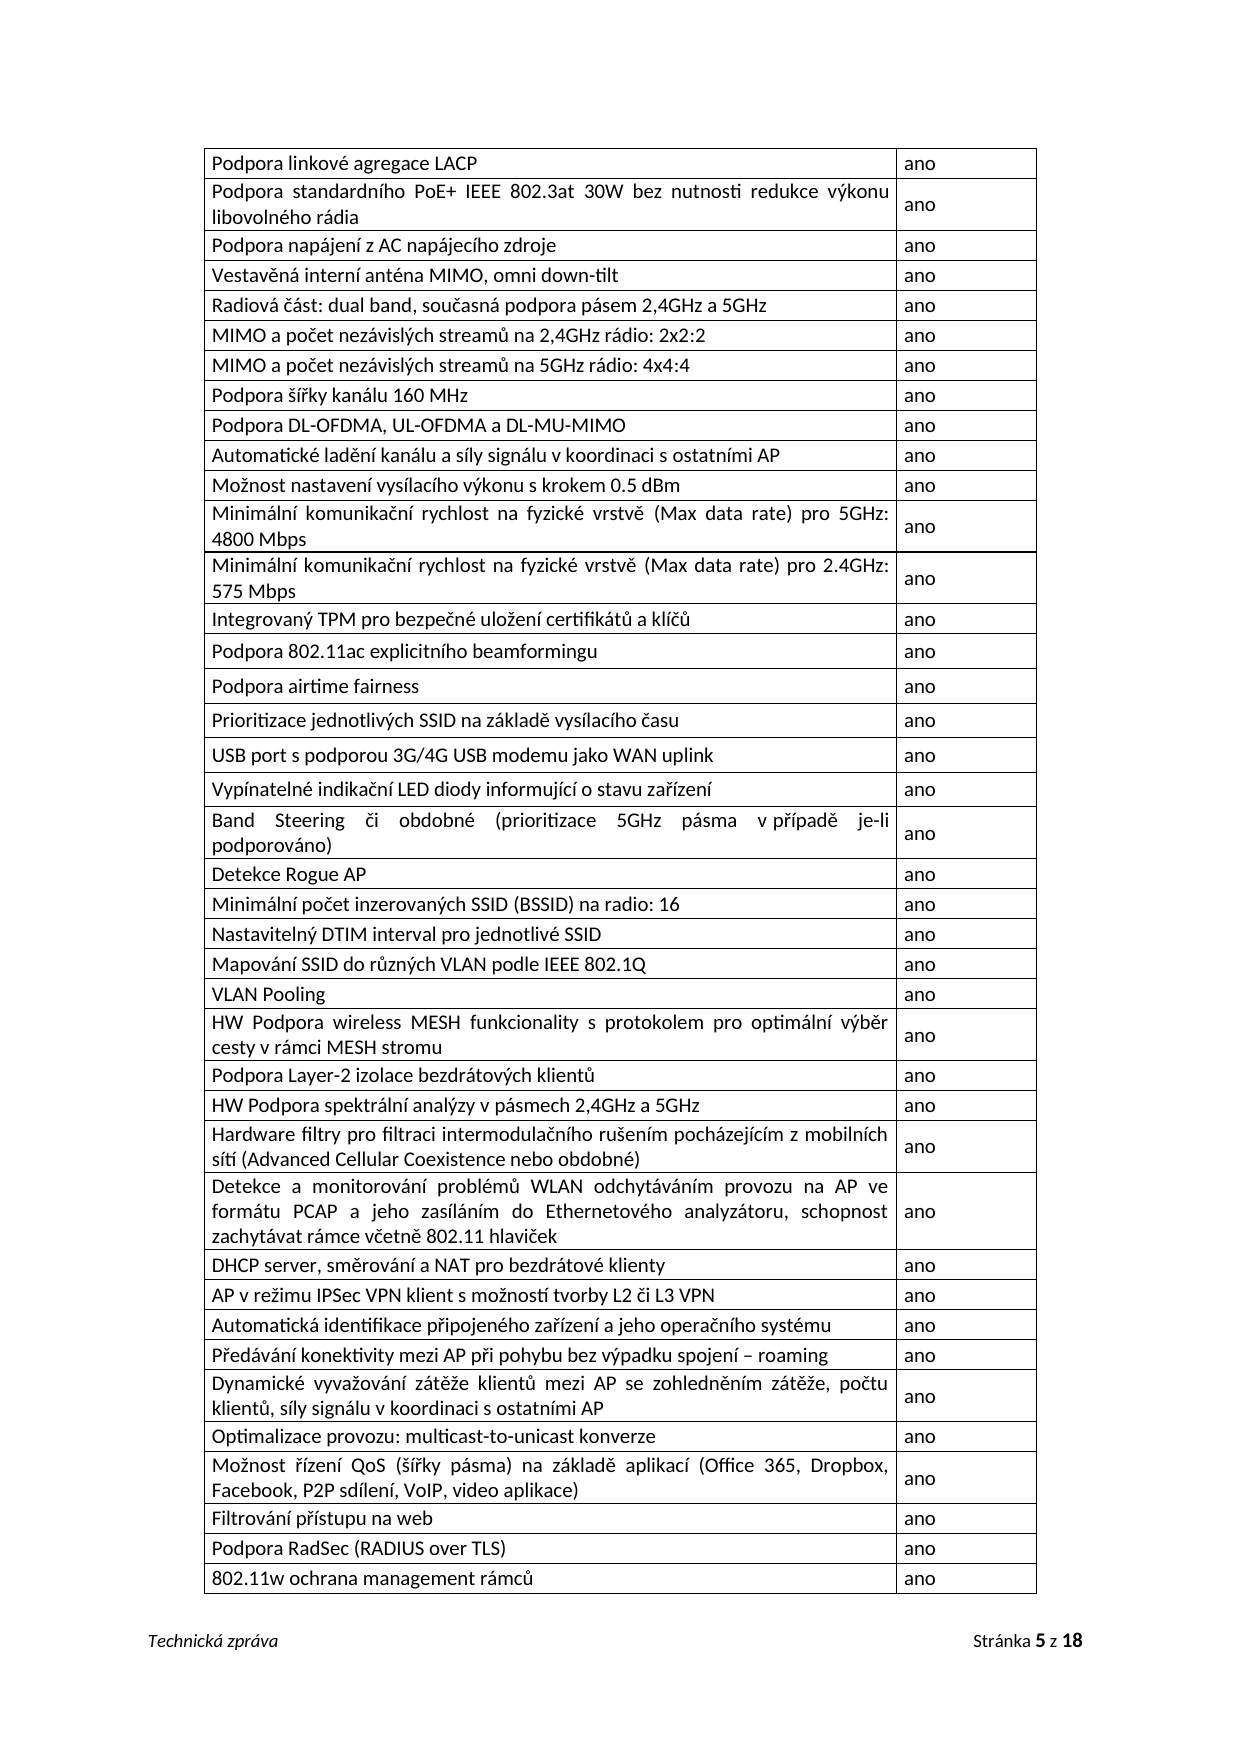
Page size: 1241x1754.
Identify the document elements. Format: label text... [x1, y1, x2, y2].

table_cell ano [897, 149, 1036, 178]
table_cell Minimální počet inzerovaných SSID (BSSID) na radio: 16 [205, 889, 896, 918]
table_cell ano [897, 471, 1036, 499]
table_cell Radiová část: dual band, současná podpora pásem 2,4GHz a 5GHz [205, 291, 896, 319]
table_cell ano [897, 1091, 1036, 1120]
table_cell Podpora Layer-2 izolace bezdrátových klientů [205, 1061, 896, 1090]
table_cell ano [897, 1173, 1036, 1249]
table_cell Band Steering či obdobné (prioritizace 5GHz pásma v případě je-li podporováno) [205, 807, 896, 858]
table_cell ano [897, 1061, 1036, 1090]
table_cell ano [897, 553, 1036, 603]
table_cell Dynamické vyvažování zátěže klientů mezi AP se zohledněním zátěže, počtu klientů, síly signálu v koordinaci s ostatními AP [205, 1370, 896, 1421]
table_cell ano [897, 179, 1036, 229]
table_cell Filtrování přístupu na web [205, 1504, 896, 1533]
table_cell ano [897, 1452, 1036, 1503]
table_cell Minimální komunikační rychlost na fyzické vrstvě (Max data rate) pro 5GHz: 4800 Mbps [205, 501, 896, 551]
table_cell USB port s podporou 3G/4G USB modemu jako WAN uplink [205, 738, 896, 772]
table_cell ano [897, 807, 1036, 858]
table_cell Podpora napájení z AC napájecího zdroje [205, 231, 896, 259]
table_cell ano [897, 1009, 1036, 1060]
table_cell Podpora 802.11ac explicitního beamformingu [205, 634, 896, 668]
table_cell Předávání konektivity mezi AP při pohybu bez výpadku spojení – roaming [205, 1340, 896, 1369]
table_cell ano [897, 738, 1036, 772]
table_cell Optimalizace provozu: multicast-to-unicast konverze [205, 1422, 896, 1451]
table_cell ano [897, 773, 1036, 806]
table_cell Podpora RadSec (RADIUS over TLS) [205, 1534, 896, 1563]
table_cell ano [897, 889, 1036, 918]
table_cell ano [897, 441, 1036, 469]
table_cell ano [897, 351, 1036, 379]
table_cell HW Podpora spektrální analýzy v pásmech 2,4GHz a 5GHz [205, 1091, 896, 1120]
table_cell ano [897, 1280, 1036, 1309]
table_cell DHCP server, směrování a NAT pro bezdrátové klienty [205, 1250, 896, 1279]
table_cell ano [897, 411, 1036, 439]
table_cell ano [897, 291, 1036, 319]
table_cell Integrovaný TPM pro bezpečné uložení certifikátů a klíčů [205, 604, 896, 633]
table_cell Vypínatelné indikační LED diody informující o stavu zařízení [205, 773, 896, 806]
table_cell ano [897, 321, 1036, 349]
table_cell Podpora linkové agregace LACP [205, 149, 896, 178]
table_cell ano [897, 979, 1036, 1008]
table_cell Podpora airtime fairness [205, 669, 896, 702]
table_cell ano [897, 1504, 1036, 1533]
table_cell Podpora standardního PoE+ IEEE 802.3at 30W bez nutnosti redukce výkonu libovolného rádia [205, 179, 896, 229]
table_cell Nastavitelný DTIM interval pro jednotlivé SSID [205, 919, 896, 948]
table_cell Detekce a monitorování problémů WLAN odchytáváním provozu na AP ve formátu PCAP a jeho zasíláním do Ethernetového analyzátoru, schopnost zachytávat rámce včetně 802.11 hlaviček [205, 1173, 896, 1249]
table_cell ano [897, 1422, 1036, 1451]
table_cell Detekce Rogue AP [205, 859, 896, 888]
table_cell Podpora DL-OFDMA, UL-OFDMA a DL-MU-MIMO [205, 411, 896, 439]
table_cell MIMO a počet nezávislých streamů na 2,4GHz rádio: 2x2:2 [205, 321, 896, 349]
table_cell ano [897, 501, 1036, 551]
table_cell ano [897, 1564, 1036, 1593]
table_cell ano [897, 634, 1036, 668]
table_cell Možnost nastavení vysílacího výkonu s krokem 0.5 dBm [205, 471, 896, 499]
table_cell Možnost řízení QoS (šířky pásma) na základě aplikací (Office 365, Dropbox, Facebook, P2P sdílení, VoIP, video aplikace) [205, 1452, 896, 1503]
table_cell ano [897, 1534, 1036, 1563]
table_cell HW Podpora wireless MESH funkcionality s protokolem pro optimální výběr cesty v rámci MESH stromu [205, 1009, 896, 1060]
table_cell AP v režimu IPSec VPN klient s možností tvorby L2 či L3 VPN [205, 1280, 896, 1309]
table_cell Automatická identifikace připojeného zařízení a jeho operačního systému [205, 1310, 896, 1339]
table_cell ano [897, 604, 1036, 633]
table_cell 802.11w ochrana management rámců [205, 1564, 896, 1593]
table_cell Podpora šířky kanálu 160 MHz [205, 381, 896, 409]
table_cell MIMO a počet nezávislých streamů na 5GHz rádio: 4x4:4 [205, 351, 896, 379]
table_cell Mapování SSID do různých VLAN podle IEEE 802.1Q [205, 949, 896, 978]
table_cell ano [897, 919, 1036, 948]
table_cell Hardware filtry pro filtraci intermodulačního rušením pocházejícím z mobilních sítí (Advanced Cellular Coexistence nebo obdobné) [205, 1121, 896, 1172]
table_cell ano [897, 1370, 1036, 1421]
table_cell ano [897, 381, 1036, 409]
table_cell ano [897, 669, 1036, 702]
table_cell Automatické ladění kanálu a síly signálu v koordinaci s ostatními AP [205, 441, 896, 469]
table_cell ano [897, 261, 1036, 289]
table_cell VLAN Pooling [205, 979, 896, 1008]
table_cell ano [897, 1340, 1036, 1369]
table_cell ano [897, 1310, 1036, 1339]
table_cell ano [897, 949, 1036, 978]
table_cell ano [897, 859, 1036, 888]
table_cell Minimální komunikační rychlost na fyzické vrstvě (Max data rate) pro 2.4GHz: 575 Mbps [205, 553, 896, 603]
table_cell ano [897, 1250, 1036, 1279]
table_cell Prioritizace jednotlivých SSID na základě vysílacího času [205, 704, 896, 737]
table_cell ano [897, 704, 1036, 737]
table_cell Vestavěná interní anténa MIMO, omni down-tilt [205, 261, 896, 289]
table_cell ano [897, 231, 1036, 259]
table_cell ano [897, 1121, 1036, 1172]
